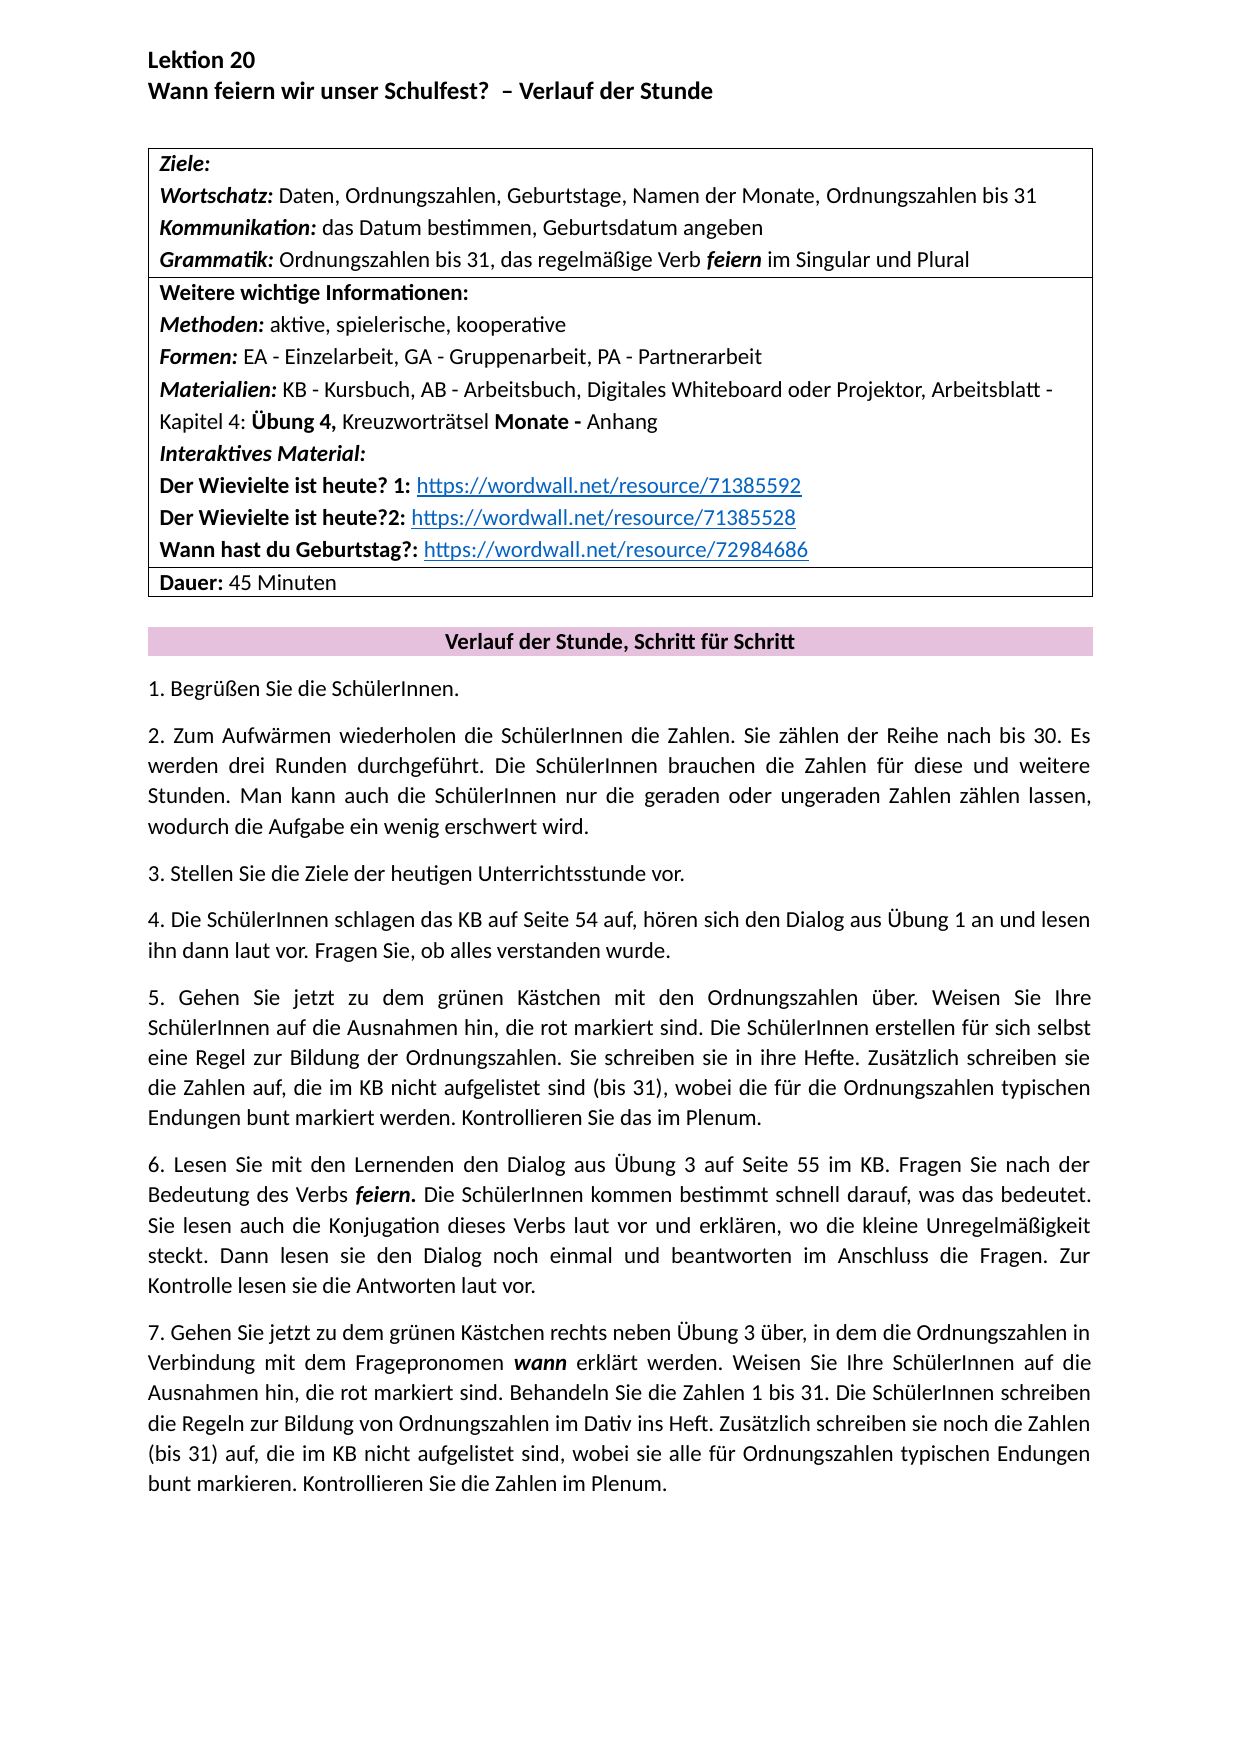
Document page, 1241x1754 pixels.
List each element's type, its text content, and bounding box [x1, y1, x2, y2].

text 5. Gehen Sie jetzt zu dem grünen Kästchen mit den Ordnungszahlen über. Weisen Sie Ihre SchülerInnen auf die Ausnahmen hin, die rot markiert sind. Die SchülerInnen erstellen für sich selbst eine Regel zur Bildung der Ordnungszahlen. Sie schreiben sie in ihre Hefte. Zusätzlich schreiben sie die Zahlen auf, die im KB nicht aufgelistet sind (bis 31), wobei die für die Ordnungszahlen typischen Endungen bunt markiert werden. Kontrollieren Sie das im Plenum. [148, 983, 1093, 1132]
text 3. Stellen Sie die Ziele der heutigen Unterrichtsstunde vor. [148, 859, 1093, 887]
table_header Ziele: Wortschatz: Daten, Ordnungszahlen, Geburtstage, Namen der Monate, Ordnungszahlen bis 31 Kommunikation: das Datum bestimmen, Geburtsdatum angeben Grammatik: Ordnungszahlen bis 31, das regelmäßige Verb feiern im Singular und Plural [149, 149, 1092, 277]
text 7. Gehen Sie jetzt zu dem grünen Kästchen rechts neben Übung 3 über, in dem die Ordnungszahlen in Verbindung mit dem Fragepronomen wann erklärt werden. Weisen Sie Ihre SchülerInnen auf die Ausnahmen hin, die rot markiert sind. Behandeln Sie die Zahlen 1 bis 31. Die SchülerInnen schreiben die Regeln zur Bildung von Ordnungszahlen im Dativ ins Heft. Zusätzlich schreiben sie noch die Zahlen (bis 31) auf, die im KB nicht aufgelistet sind, wobei sie alle für Ordnungszahlen typischen Endungen bunt markieren. Kontrollieren Sie die Zahlen im Plenum. [148, 1318, 1093, 1497]
text 6. Lesen Sie mit den Lernenden den Dialog aus Übung 3 auf Seite 55 im KB. Fragen Sie nach der Bedeutung des Verbs feiern. Die SchülerInnen kommen bestimmt schnell darauf, was das bedeutet. Sie lesen auch die Konjugation dieses Verbs laut vor und erklären, wo die kleine Unregelmäßigkeit steckt. Dann lesen sie den Dialog noch einmal und beantworten im Anschluss die Fragen. Zur Kontrolle lesen sie die Antworten laut vor. [148, 1150, 1093, 1299]
text Verlauf der Stunde, Schritt für Schritt [148, 627, 1093, 656]
table_cell Weitere wichtige Informationen: Methoden: aktive, spielerische, kooperative Formen: EA - Einzelarbeit, GA - Gruppenarbeit, PA - Partnerarbeit Materialien: KB - Kursbuch, AB - Arbeitsbuch, Digitales Whiteboard oder Projektor, Arbeitsblatt - Kapitel 4: Übung 4, Kreuzworträtsel Monate - Anhang Interaktives Material: Der Wievielte ist heute? 1: https://wordwall.net/resource/71385592 Der Wievielte ist heute?2: https://wordwall.net/resource/71385528 Wann hast du Geburtstag?: https://wordwall.net/resource/72984686 [149, 278, 1092, 567]
text 2. Zum Aufwärmen wiederholen die SchülerInnen die Zahlen. Sie zählen der Reihe nach bis 30. Es werden drei Runden durchgeführt. Die SchülerInnen brauchen die Zahlen für diese und weitere Stunden. Man kann auch die SchülerInnen nur die geraden oder ungeraden Zahlen zählen lassen, wodurch die Aufgabe ein wenig erschwert wird. [148, 721, 1093, 840]
text 1. Begrüßen Sie die SchülerInnen. [148, 674, 1093, 702]
table_cell Dauer: 45 Minuten [149, 568, 1092, 596]
text 4. Die SchülerInnen schlagen das KB auf Seite 54 auf, hören sich den Dialog aus Übung 1 an und lesen ihn dann laut vor. Fragen Sie, ob alles verstanden wurde. [148, 906, 1093, 964]
